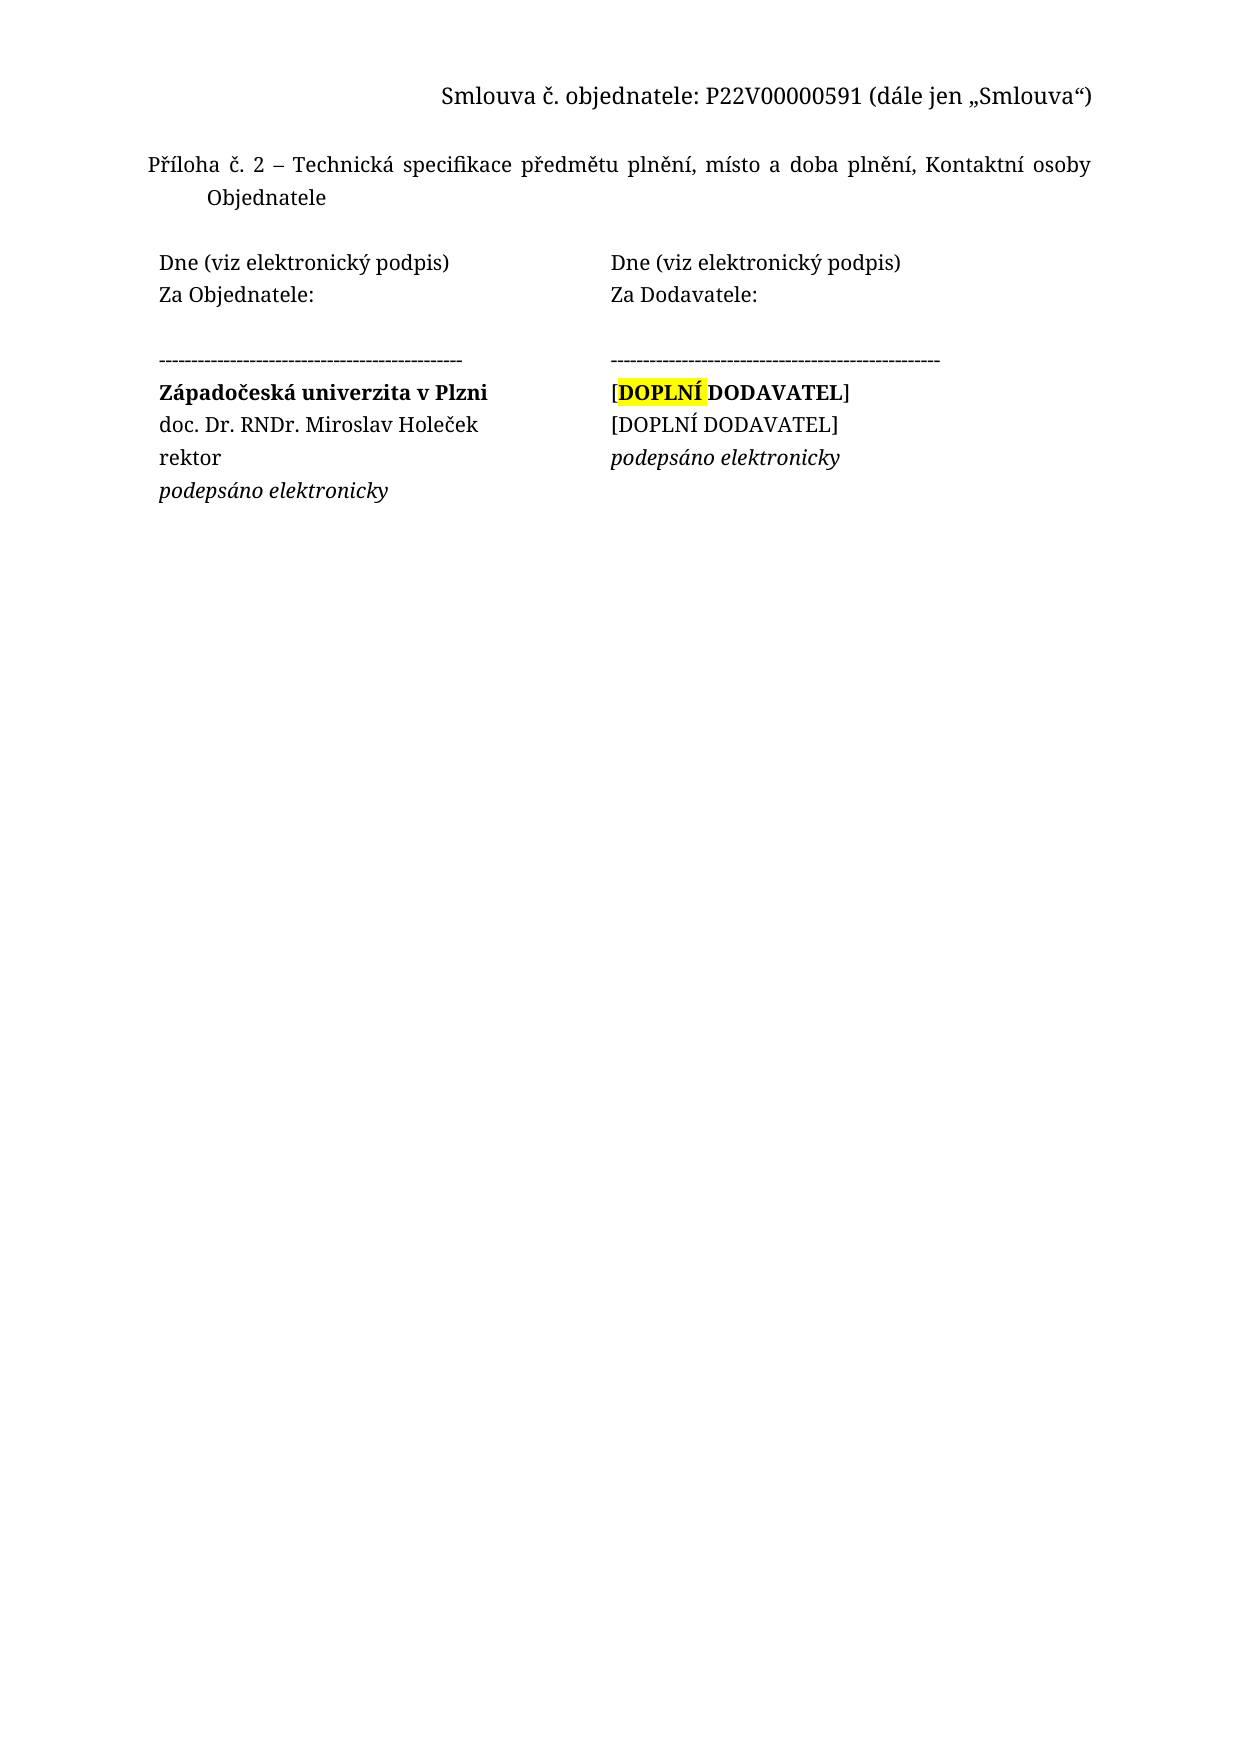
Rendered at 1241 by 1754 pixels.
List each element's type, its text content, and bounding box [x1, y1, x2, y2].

table_header Dne (viz elektronický podpis) Za Objednatele: ----------------------------------------------- Západočeská univerzita v Plzni doc. Dr. RNDr. Miroslav Holeček rektor podepsáno elektronicky [148, 248, 599, 508]
table_header Dne (viz elektronický podpis) Za Dodavatele: --------------------------------------------------- [DOPLNÍ DODAVATEL] [DOPLNÍ DODAVATEL] podepsáno elektronicky [599, 248, 1051, 508]
text Příloha č. 2 – Technická specifikace předmětu plnění, místo a doba plnění, Kontaktní osoby Objednatele [148, 150, 1093, 211]
